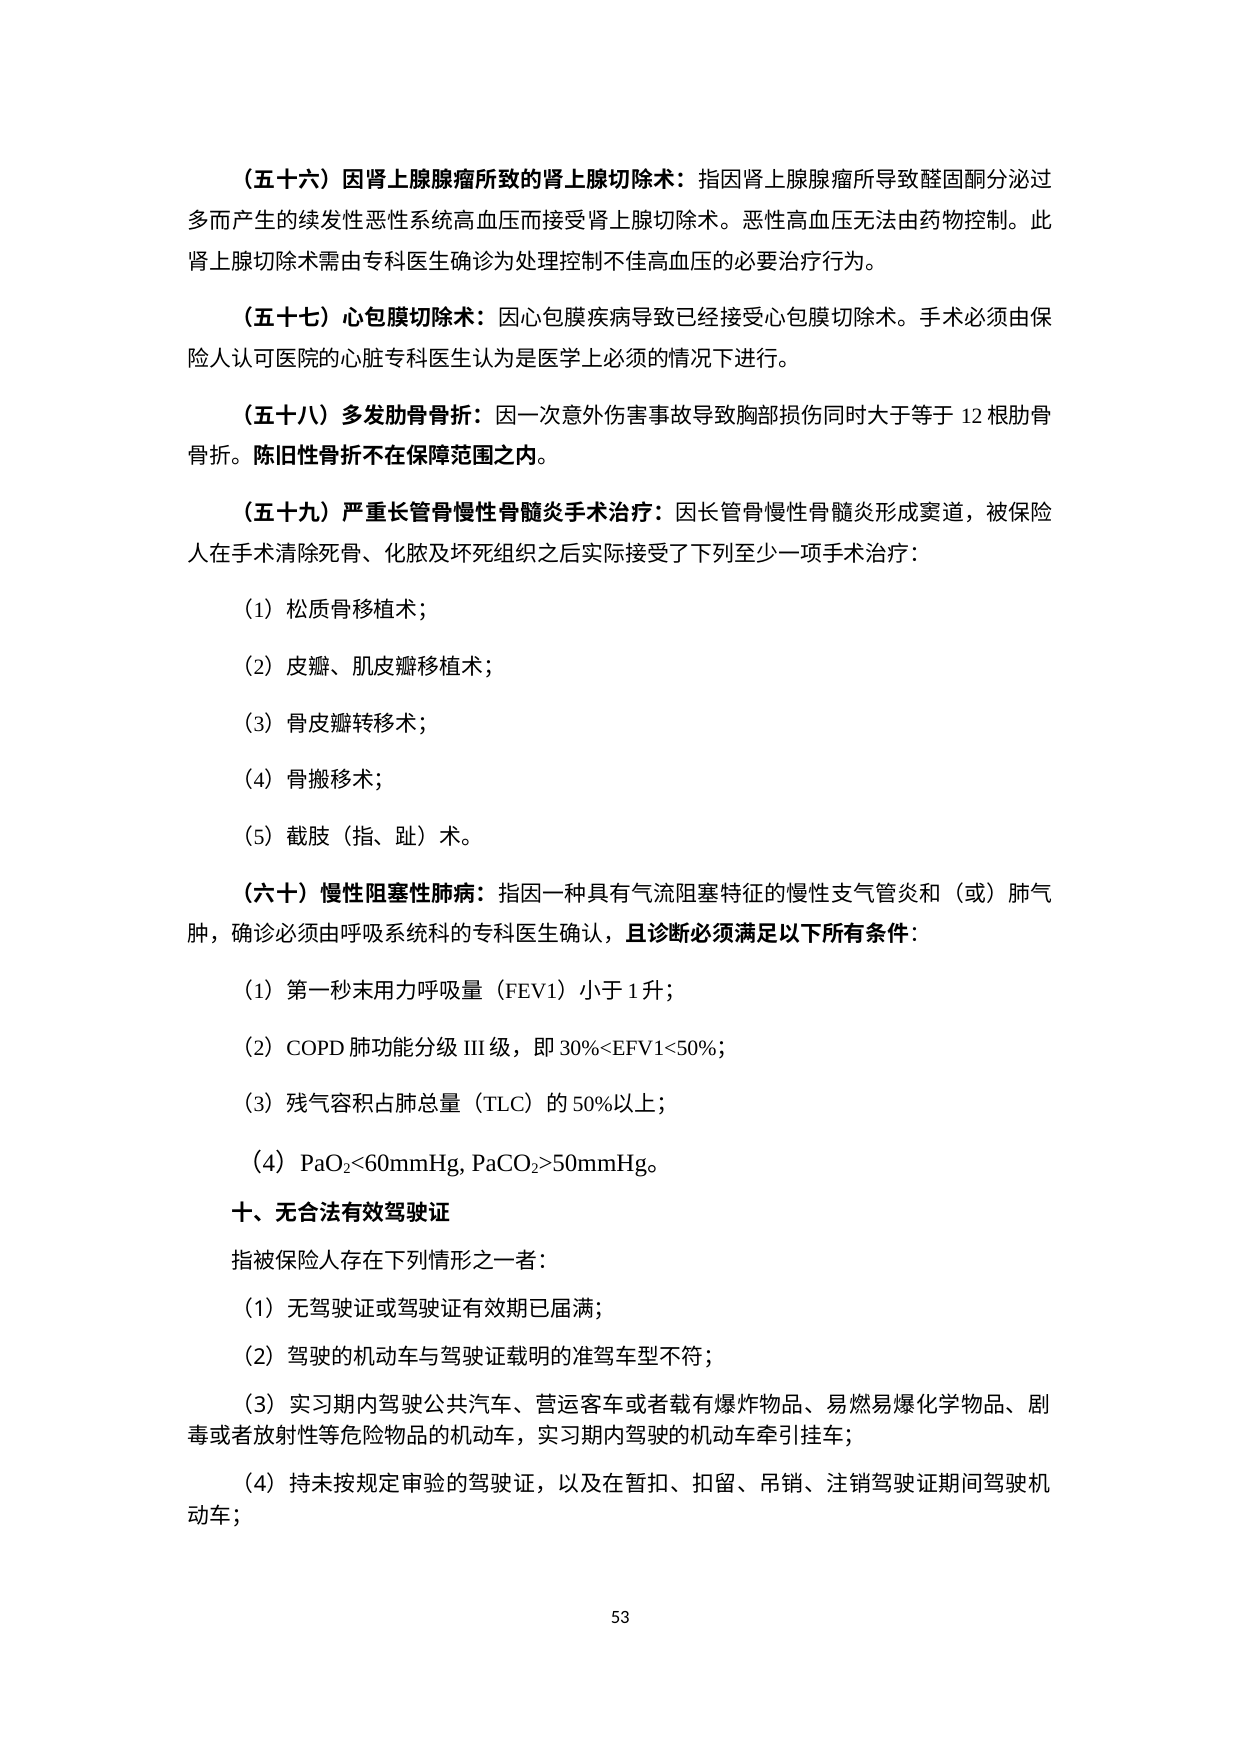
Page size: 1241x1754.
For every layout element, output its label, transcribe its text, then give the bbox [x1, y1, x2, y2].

text （五十七）心包膜切除术：因心包膜疾病导致已经接受心包膜切除术。手术必须由保险人认可医院的心脏专科医生认为是医学上必须的情况下进行。 [187, 300, 1053, 373]
text （4）PaO2<60mmHg, PaCO2>50mmHg。 [187, 1142, 1053, 1179]
text （2）驾驶的机动车与驾驶证载明的准驾车型不符； [187, 1339, 1053, 1371]
text （五十六）因肾上腺腺瘤所致的肾上腺切除术：指因肾上腺腺瘤所导致醛固酮分泌过多而产生的续发性恶性系统高血压而接受肾上腺切除术。恶性高血压无法由药物控制。此肾上腺切除术需由专科医生确诊为处理控制不佳高血压的必要治疗行为。 [187, 162, 1053, 276]
text （3）实习期内驾驶公共汽车、营运客车或者载有爆炸物品、易燃易爆化学物品、剧毒或者放射性等危险物品的机动车，实习期内驾驶的机动车牵引挂车； [187, 1387, 1053, 1450]
text （2）皮瓣、肌皮瓣移植术； [187, 648, 1053, 681]
text （3）骨皮瓣转移术； [187, 705, 1053, 738]
text （五十八）多发肋骨骨折：因一次意外伤害事故导致胸部损伤同时大于等于12根肋骨骨折。陈旧性骨折不在保障范围之内。 [187, 397, 1053, 470]
text （五十九）严重长管骨慢性骨髓炎手术治疗：因长管骨慢性骨髓炎形成窦道，被保险人在手术清除死骨、化脓及坏死组织之后实际接受了下列至少一项手术治疗： [187, 494, 1053, 568]
text （1）无驾驶证或驾驶证有效期已届满； [187, 1291, 1053, 1322]
text （2）COPD肺功能分级 III级，即30%<EFV1<50%； [187, 1029, 1053, 1062]
text （5）截肢（指、趾）术。 [187, 818, 1053, 851]
text 指被保险人存在下列情形之一者： [187, 1243, 1053, 1274]
text （1）第一秒末用力呼吸量（FEV1）小于1升； [187, 972, 1053, 1005]
text （六十）慢性阻塞性肺病：指因一种具有气流阻塞特征的慢性支气管炎和（或）肺气肿，确诊必须由呼吸系统科的专科医生确认，且诊断必须满足以下所有条件： [187, 875, 1053, 948]
text （1）松质骨移植术； [187, 592, 1053, 624]
text 十、无合法有效驾驶证 [187, 1195, 1053, 1227]
text （4）持未按规定审验的驾驶证，以及在暂扣、扣留、吊销、注销驾驶证期间驾驶机动车； [187, 1466, 1053, 1530]
text （3）残气容积占肺总量（TLC）的50%以上； [187, 1086, 1053, 1118]
text （4）骨搬移术； [187, 762, 1053, 794]
